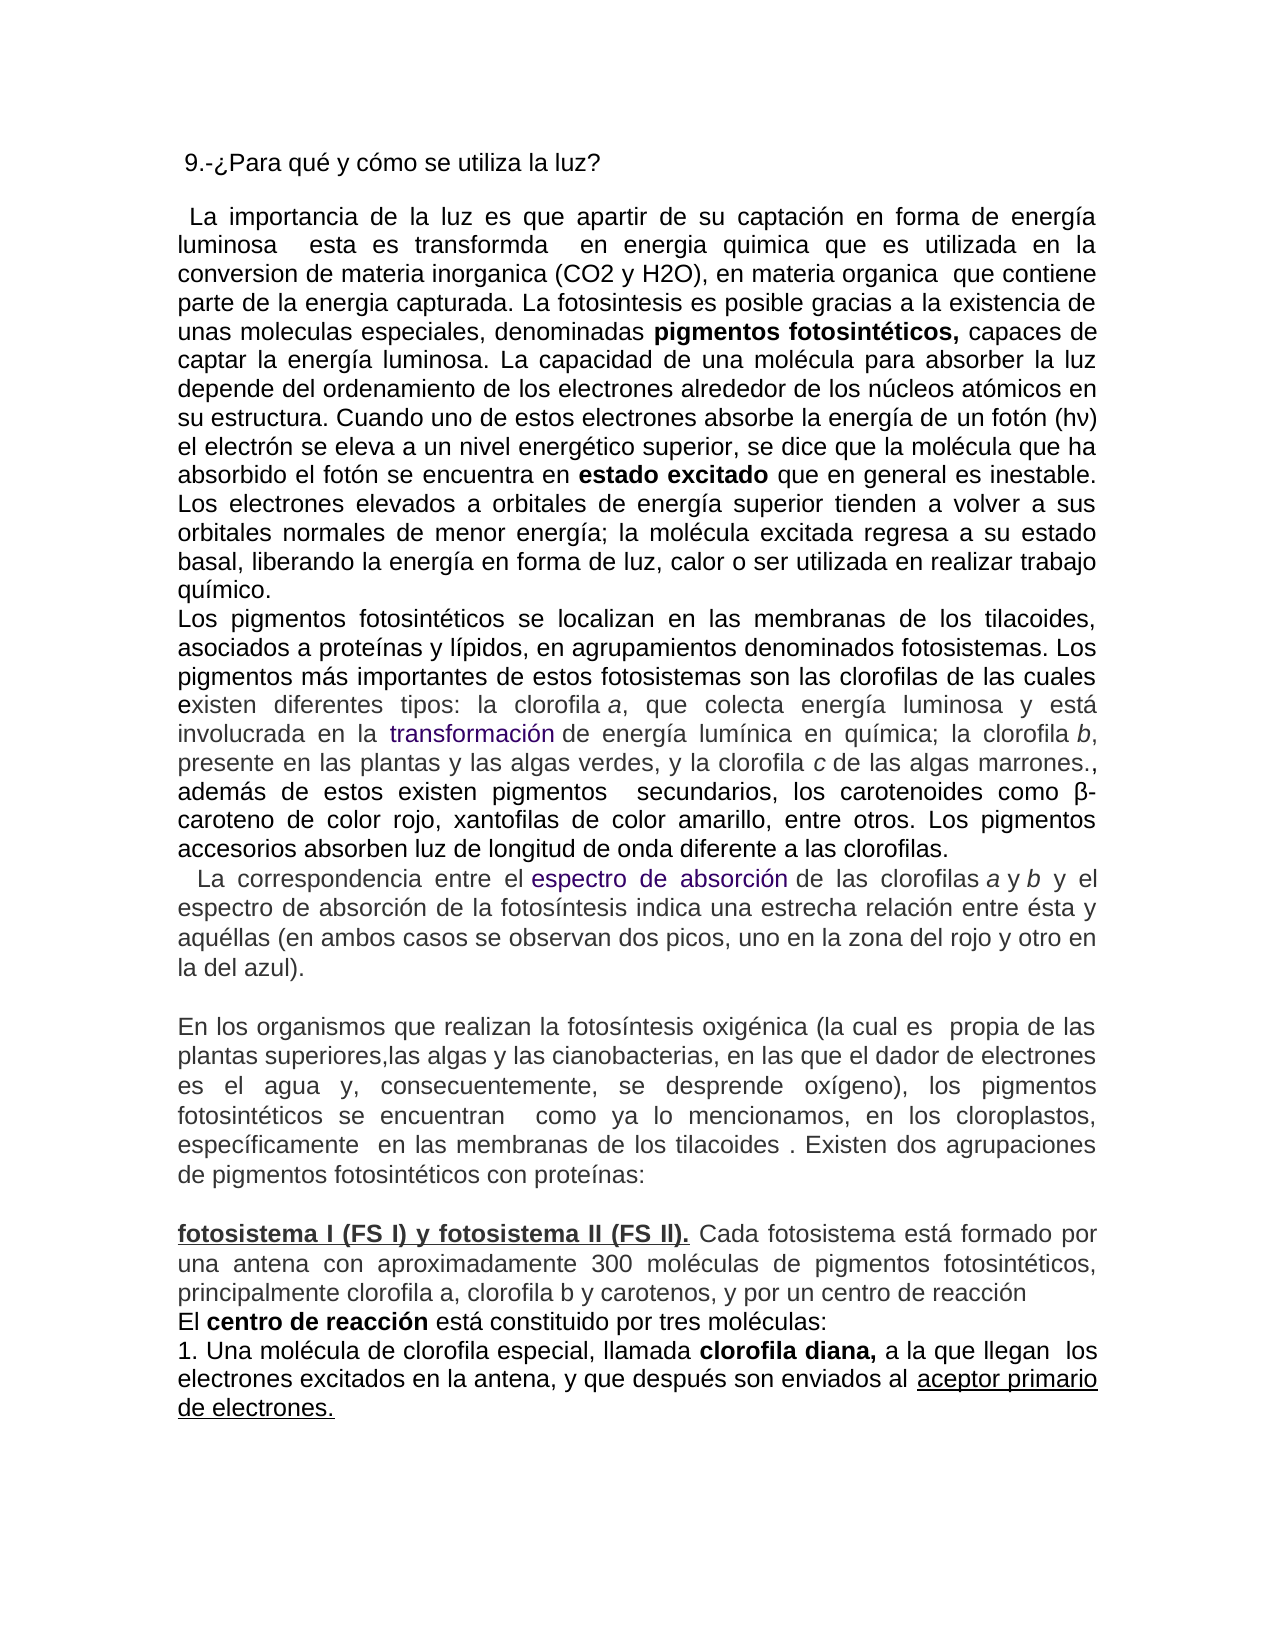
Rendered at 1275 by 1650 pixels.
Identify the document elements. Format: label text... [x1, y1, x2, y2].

text La correspondencia entre el espectro de absorción de las clorofilas a y b y el espectro de absorción de la fotosíntesis indica una estrecha relación entre ésta y aquéllas (en ambos casos se observan dos picos, uno en la zona del rojo y otro en la del azul). [177, 863, 1098, 981]
text 1. Una molécula de clorofila especial, llamada clorofila diana, a la que llegan los electrones excitados en la antena, y que después son enviados al aceptor primario de electrones. [177, 1336, 1098, 1422]
text fotosistema I (FS I) y fotosistema II (FS Il). Cada fotosistema está formado por una antena con aproximadamente 300 moléculas de pigmentos fotosintéticos, principalmente clorofila a, clorofila b y carotenos, y por un centro de reacción [177, 1218, 1098, 1307]
text La importancia de la luz es que apartir de su captación en forma de energía luminosa esta es transformda en energia quimica que es utilizada en la conversion de materia inorganica (CO2 y H2O), en materia organica que contiene parte de la energia capturada. La fotosintesis es posible gracias a la existencia de unas moleculas especiales, denominadas pigmentos fotosintéticos, capaces de captar la energía luminosa. La capacidad de una molécula para absorber la luz depende del ordenamiento de los electrones alrededor de los núcleos atómicos en su estructura. Cuando uno de estos electrones absorbe la energía de un fotón (hν) el electrón se eleva a un nivel energético superior, se dice que la molécula que ha absorbido el fotón se encuentra en estado excitado que en general es inestable. Los electrones elevados a orbitales de energía superior tienden a volver a sus orbitales normales de menor energía; la molécula excitada regresa a su estado basal, liberando la energía en forma de luz, calor o ser utilizada en realizar trabajo químico. [177, 201, 1098, 604]
text El centro de reacción está constituido por tres moléculas: [177, 1307, 1098, 1336]
text 9.-¿Para qué y cómo se utiliza la luz? [177, 148, 1098, 176]
text En los organismos que realizan la fotosíntesis oxigénica (la cual es propia de las plantas superiores,las algas y las cianobacterias, en las que el dador de electrones es el agua y, consecuentemente, se desprende oxígeno), los pigmentos fotosintéticos se encuentran como ya lo mencionamos, en los cloroplastos, específicamente en las membranas de los tilacoides . Existen dos agrupaciones de pigmentos fotosintéticos con proteínas: [177, 1011, 1098, 1189]
text Los pigmentos fotosintéticos se localizan en las membranas de los tilacoides, asociados a proteínas y lípidos, en agrupamientos denominados fotosistemas. Los pigmentos más importantes de estos fotosistemas son las clorofilas de las cuales existen diferentes tipos: la clorofila a, que colecta energía luminosa y está involucrada en la transformación de energía lumínica en química; la clorofila b, presente en las plantas y las algas verdes, y la clorofila c de las algas marrones., además de estos existen pigmentos secundarios, los carotenoides como β-caroteno de color rojo, xantofilas de color amarillo, entre otros. Los pigmentos accesorios absorben luz de longitud de onda diferente a las clorofilas. [177, 604, 1098, 863]
